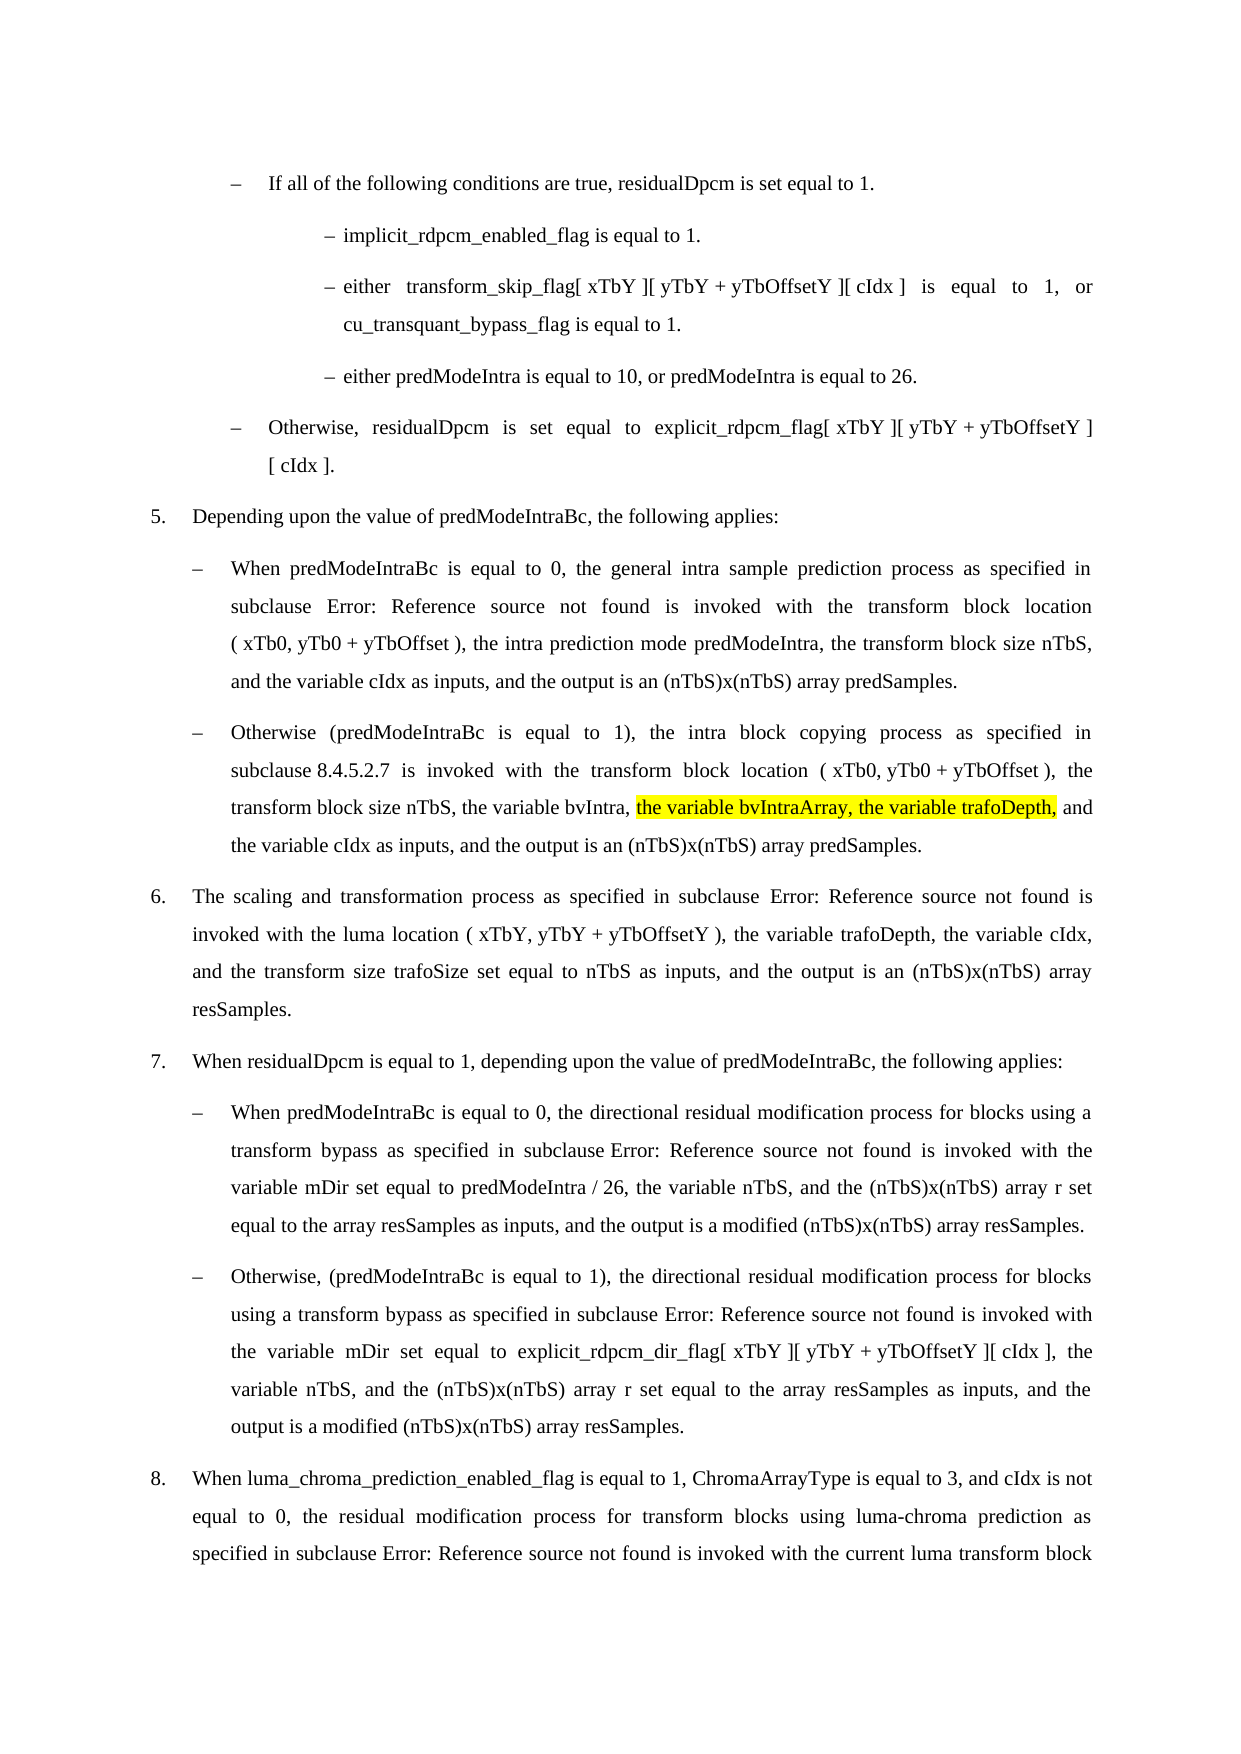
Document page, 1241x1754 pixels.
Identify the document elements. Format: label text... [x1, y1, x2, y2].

text – Otherwise (predModeIntraBc is equal to 1), the intra block copying process as specified in subclause 8.4.4.2.7 is invoked with the transform block location ( xTb0, yTb0 + yTbOffset ), the transform block size nTbS, the variable bvIntra, the variable bvIntraArray, the variable trafoDepth, and the variable cIdx as inputs, and the output is an (nTbS)x(nTbS) array predSamples. [192, 714, 1093, 864]
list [150, 1459, 1093, 1572]
list Otherwise, residualDpcm is set equal to explicit_rdpcm_flag[ xTbY ][ yTbY + yTbOffsetY ][ cIdx ]. [231, 409, 1093, 484]
list When residualDpcm is equal to 1, depending upon the value of predModeIntraBc, the following applies: [150, 1042, 1093, 1079]
list If all of the following conditions are true, residualDpcm is set equal to 1. [231, 164, 1093, 202]
list either predModeIntra is equal to 10, or predModeIntra is equal to 26. [324, 357, 1093, 394]
list Depending upon the value of predModeIntraBc, the following applies: [150, 498, 1093, 535]
list implicit_rdpcm_enabled_flag is equal to 1. [324, 216, 1093, 254]
list either transform_skip_flag[ xTbY ][ yTbY + yTbOffsetY ][ cIdx ] is equal to 1, or cu_transquant_bypass_flag is equal to 1. [324, 268, 1093, 343]
